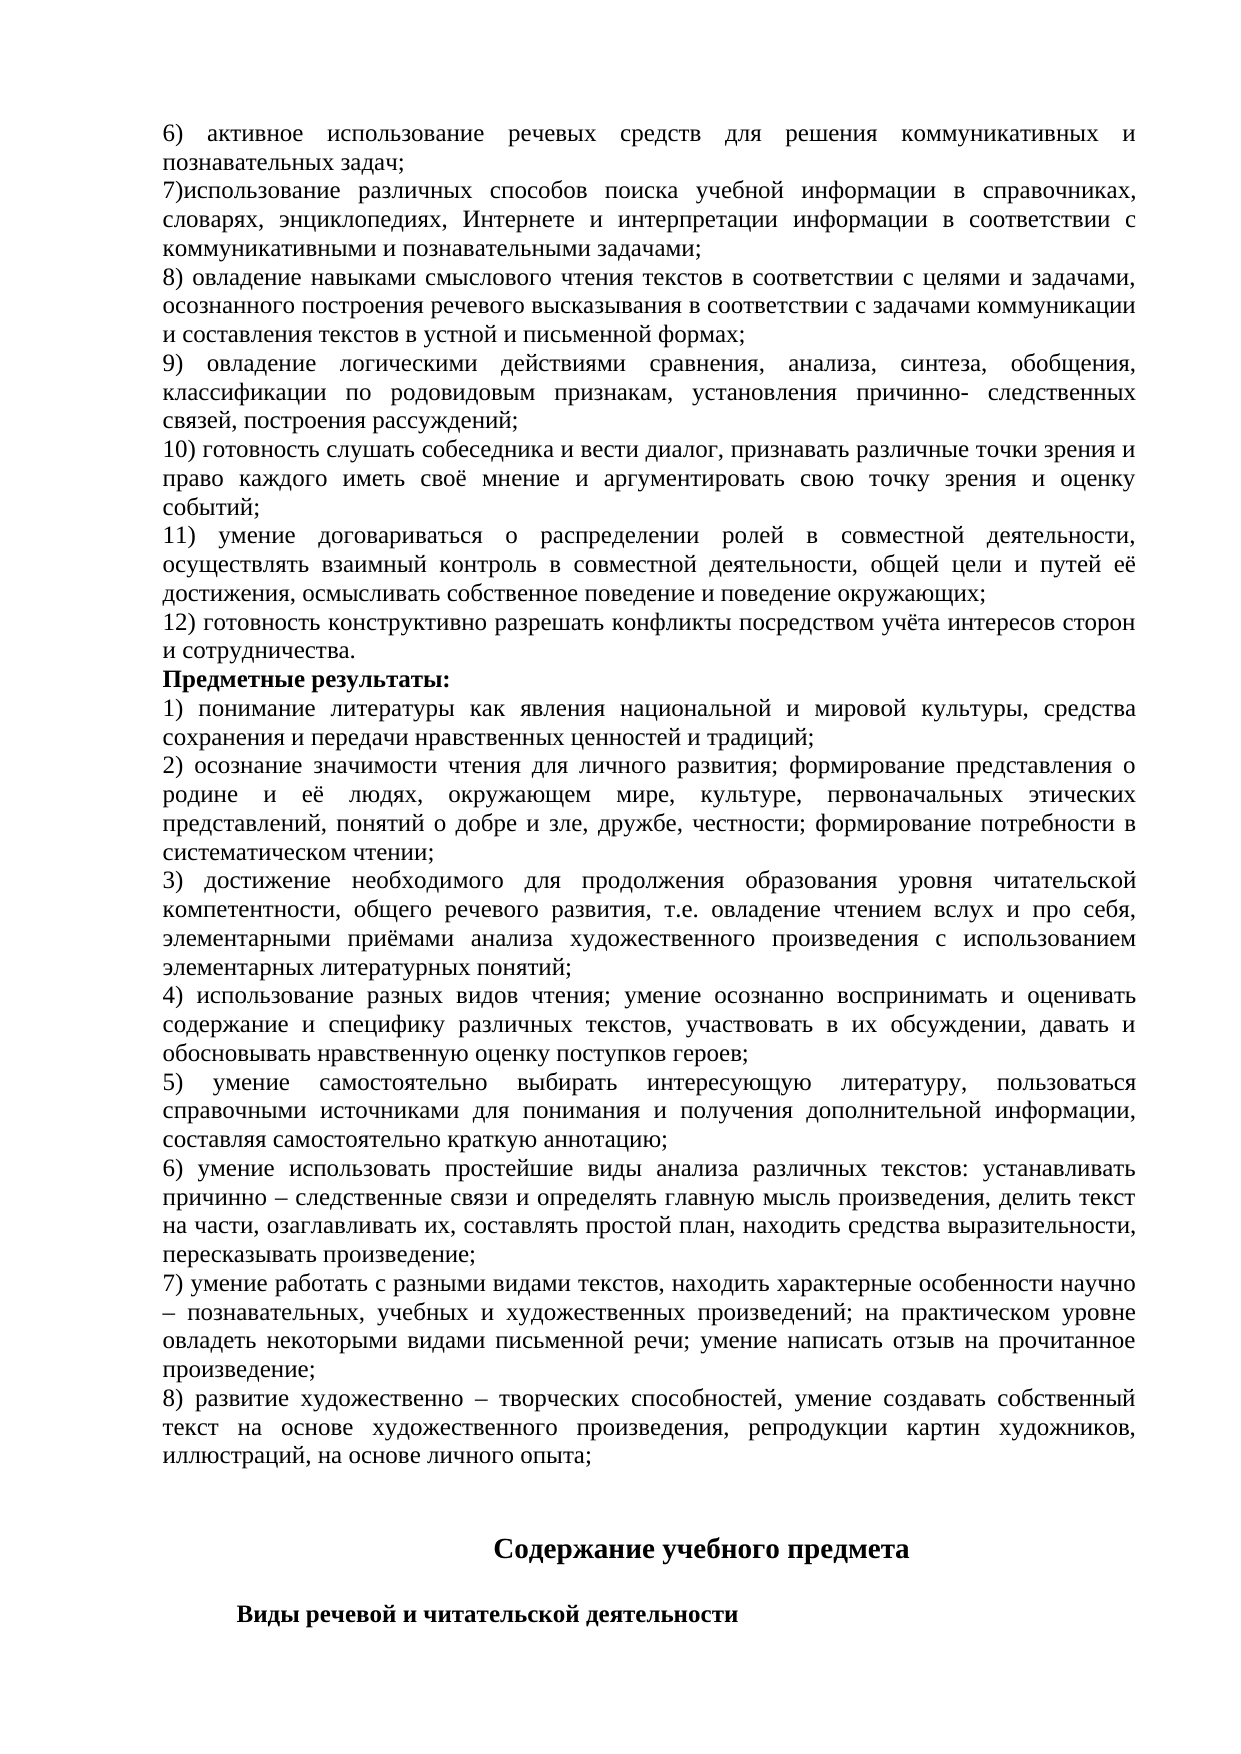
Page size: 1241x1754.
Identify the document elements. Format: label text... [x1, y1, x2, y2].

text Содержание учебного предмета [192, 1532, 1137, 1565]
text 5) умение самостоятельно выбирать интересующую литературу, пользоваться справочными источниками для понимания и получения дополнительной информации, составляя самостоятельно краткую аннотацию; [162, 1067, 1137, 1153]
text 9) овладение логическими действиями сравнения, анализа, синтеза, обобщения, классификации по родовидовым признакам, установления причинно- следственных связей, построения рассуждений; [162, 348, 1137, 434]
text 12) готовность конструктивно разрешать конфликты посредством учёта интересов сторон и сотрудничества. [162, 607, 1137, 664]
text Виды речевой и читательской деятельности [162, 1599, 1137, 1627]
text 6) активное использование речевых средств для решения коммуникативных и познавательных задач; [162, 118, 1137, 176]
text 7)использование различных способов поиска учебной информации в справочниках, словарях, энциклопедиях, Интернете и интерпретации информации в соответствии с коммуникативными и познавательными задачами; [162, 176, 1137, 262]
text 1) понимание литературы как явления национальной и мировой культуры, средства сохранения и передачи нравственных ценностей и традиций; [162, 693, 1137, 751]
text 2) осознание значимости чтения для личного развития; формирование представления о родине и её людях, окружающем мире, культуре, первоначальных этических представлений, понятий о добре и зле, дружбе, честности; формирование потребности в систематическом чтении; [162, 751, 1137, 866]
text 10) готовность слушать собеседника и вести диалог, признавать различные точки зрения и право каждого иметь своё мнение и аргументировать свою точку зрения и оценку событий; [162, 434, 1137, 521]
text 4) использование разных видов чтения; умение осознанно воспринимать и оценивать содержание и специфику различных текстов, участвовать в их обсуждении, давать и обосновывать нравственную оценку поступков героев; [162, 981, 1137, 1067]
text 8) овладение навыками смыслового чтения текстов в соответствии с целями и задачами, осознанного построения речевого высказывания в соответствии с задачами коммуникации и составления текстов в устной и письменной формах; [162, 262, 1137, 348]
text 3) достижение необходимого для продолжения образования уровня читательской компетентности, общего речевого развития, т.е. овладение чтением вслух и про себя, элементарными приёмами анализа художественного произведения с использованием элементарных литературных понятий; [162, 866, 1137, 981]
text 6) умение использовать простейшие виды анализа различных текстов: устанавливать причинно – следственные связи и определять главную мысль произведения, делить текст на части, озаглавливать их, составлять простой план, находить средства выразительности, пересказывать произведение; [162, 1153, 1137, 1268]
text 11) умение договариваться о распределении ролей в совместной деятельности, осуществлять взаимный контроль в совместной деятельности, общей цели и путей её достижения, осмысливать собственное поведение и поведение окружающих; [162, 521, 1137, 607]
text 8) развитие художественно – творческих способностей, умение создавать собственный текст на основе художественного произведения, репродукции картин художников, иллюстраций, на основе личного опыта; [162, 1383, 1137, 1469]
text Предметные результаты: [162, 664, 1137, 693]
text 7) умение работать с разными видами текстов, находить характерные особенности научно – познавательных, учебных и художественных произведений; на практическом уровне овладеть некоторыми видами письменной речи; умение написать отзыв на прочитанное произведение; [162, 1268, 1137, 1383]
